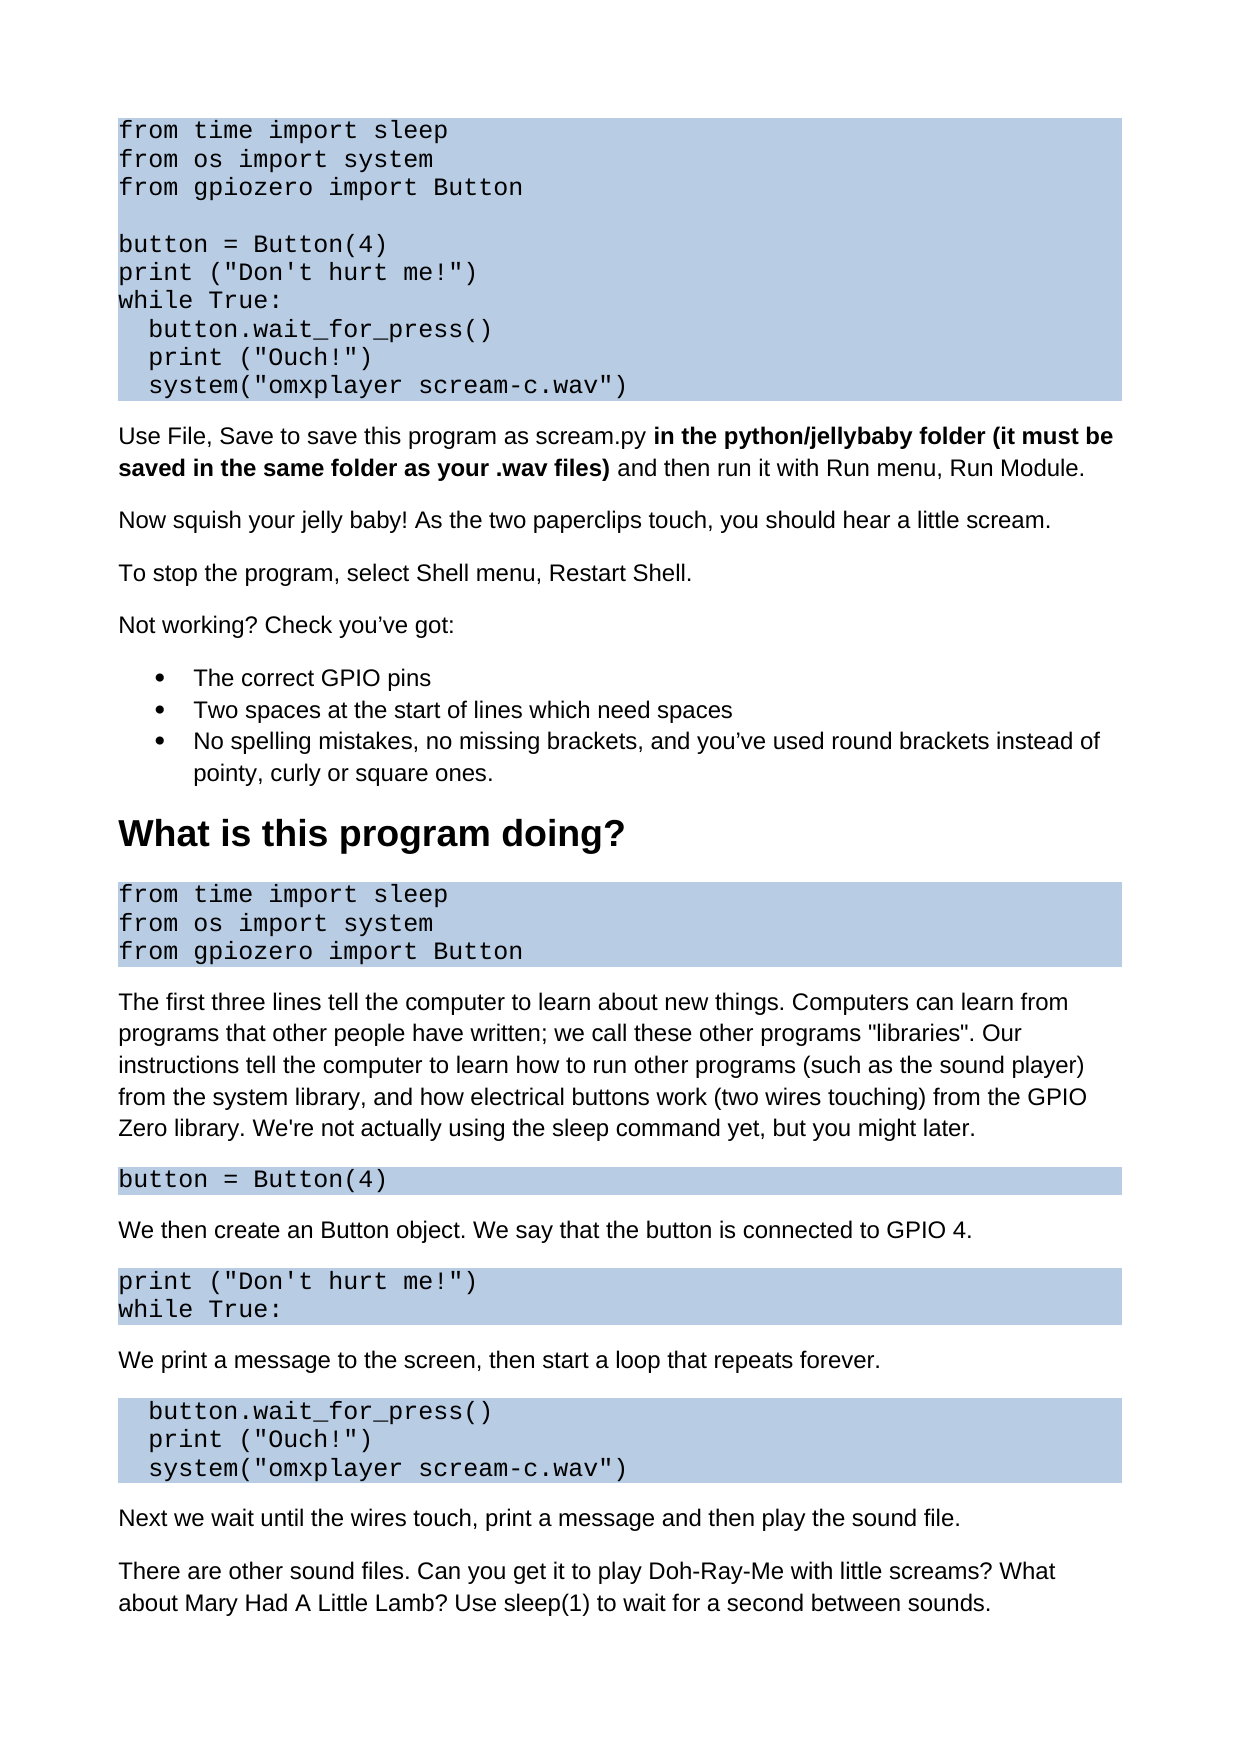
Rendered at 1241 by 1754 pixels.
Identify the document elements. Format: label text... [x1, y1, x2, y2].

text print ("Don't hurt me!") [118, 260, 1122, 288]
text Not working? Check you’ve got: [118, 611, 1122, 639]
text To stop the program, select Shell menu, Restart Shell. [118, 559, 1122, 587]
text print ("Ouch!") [118, 345, 1122, 373]
text button.wait_for_press() [118, 1398, 1122, 1427]
text We then create an Button object. We say that the button is connected to GPIO 4. [118, 1216, 1122, 1244]
list No spelling mistakes, no missing brackets, and you’ve used round brackets instead of pointy, curly or square ones. [156, 727, 1122, 787]
text system("omxplayer scream-c.wav") [118, 373, 1122, 401]
text Next we wait until the wires touch, print a message and then play the sound file. [118, 1504, 1122, 1532]
text from time import sleep [118, 882, 1122, 910]
text from os import system [118, 910, 1122, 938]
subtitle What is this program doing? [118, 811, 1122, 854]
list The correct GPIO pins [156, 664, 1122, 692]
text print ("Don't hurt me!") [118, 1268, 1122, 1297]
text from os import system [118, 146, 1122, 175]
text The first three lines tell the computer to learn about new things. Computers can learn from programs that other people have written; we call these other programs "libraries". Our instructions tell the computer to learn how to run other programs (such as the sound player) from the system library, and how electrical buttons work (two wires touching) from the GPIO Zero library. We're not actually using the sleep command yet, but you might later. [118, 988, 1122, 1142]
text button = Button(4) [118, 1167, 1122, 1195]
text while True: [118, 1297, 1122, 1325]
text print ("Ouch!") [118, 1427, 1122, 1455]
text system("omxplayer scream-c.wav") [118, 1455, 1122, 1483]
text from gpiozero import Button [118, 938, 1122, 967]
text There are other sound files. Can you get it to play Doh-Ray-Me with little screams? What about Mary Had A Little Lamb? Use sleep(1) to wait for a second between sounds. [118, 1557, 1122, 1616]
text Use File, Save to save this program as scream.py in the python/jellybaby folder (it must be saved in the same folder as your .wav files) and then run it with Run menu, Run Module. [118, 422, 1122, 482]
text button = Button(4) [118, 231, 1122, 260]
text from gpiozero import Button [118, 175, 1122, 203]
text button.wait_for_press() [118, 316, 1122, 345]
list Two spaces at the start of lines which need spaces [156, 696, 1122, 723]
text We print a message to the screen, then start a loop that repeats forever. [118, 1346, 1122, 1374]
text from time import sleep [118, 118, 1122, 146]
text while True: [118, 288, 1122, 316]
text Now squish your jelly baby! As the two paperclips touch, you should hear a little scream. [118, 506, 1122, 534]
